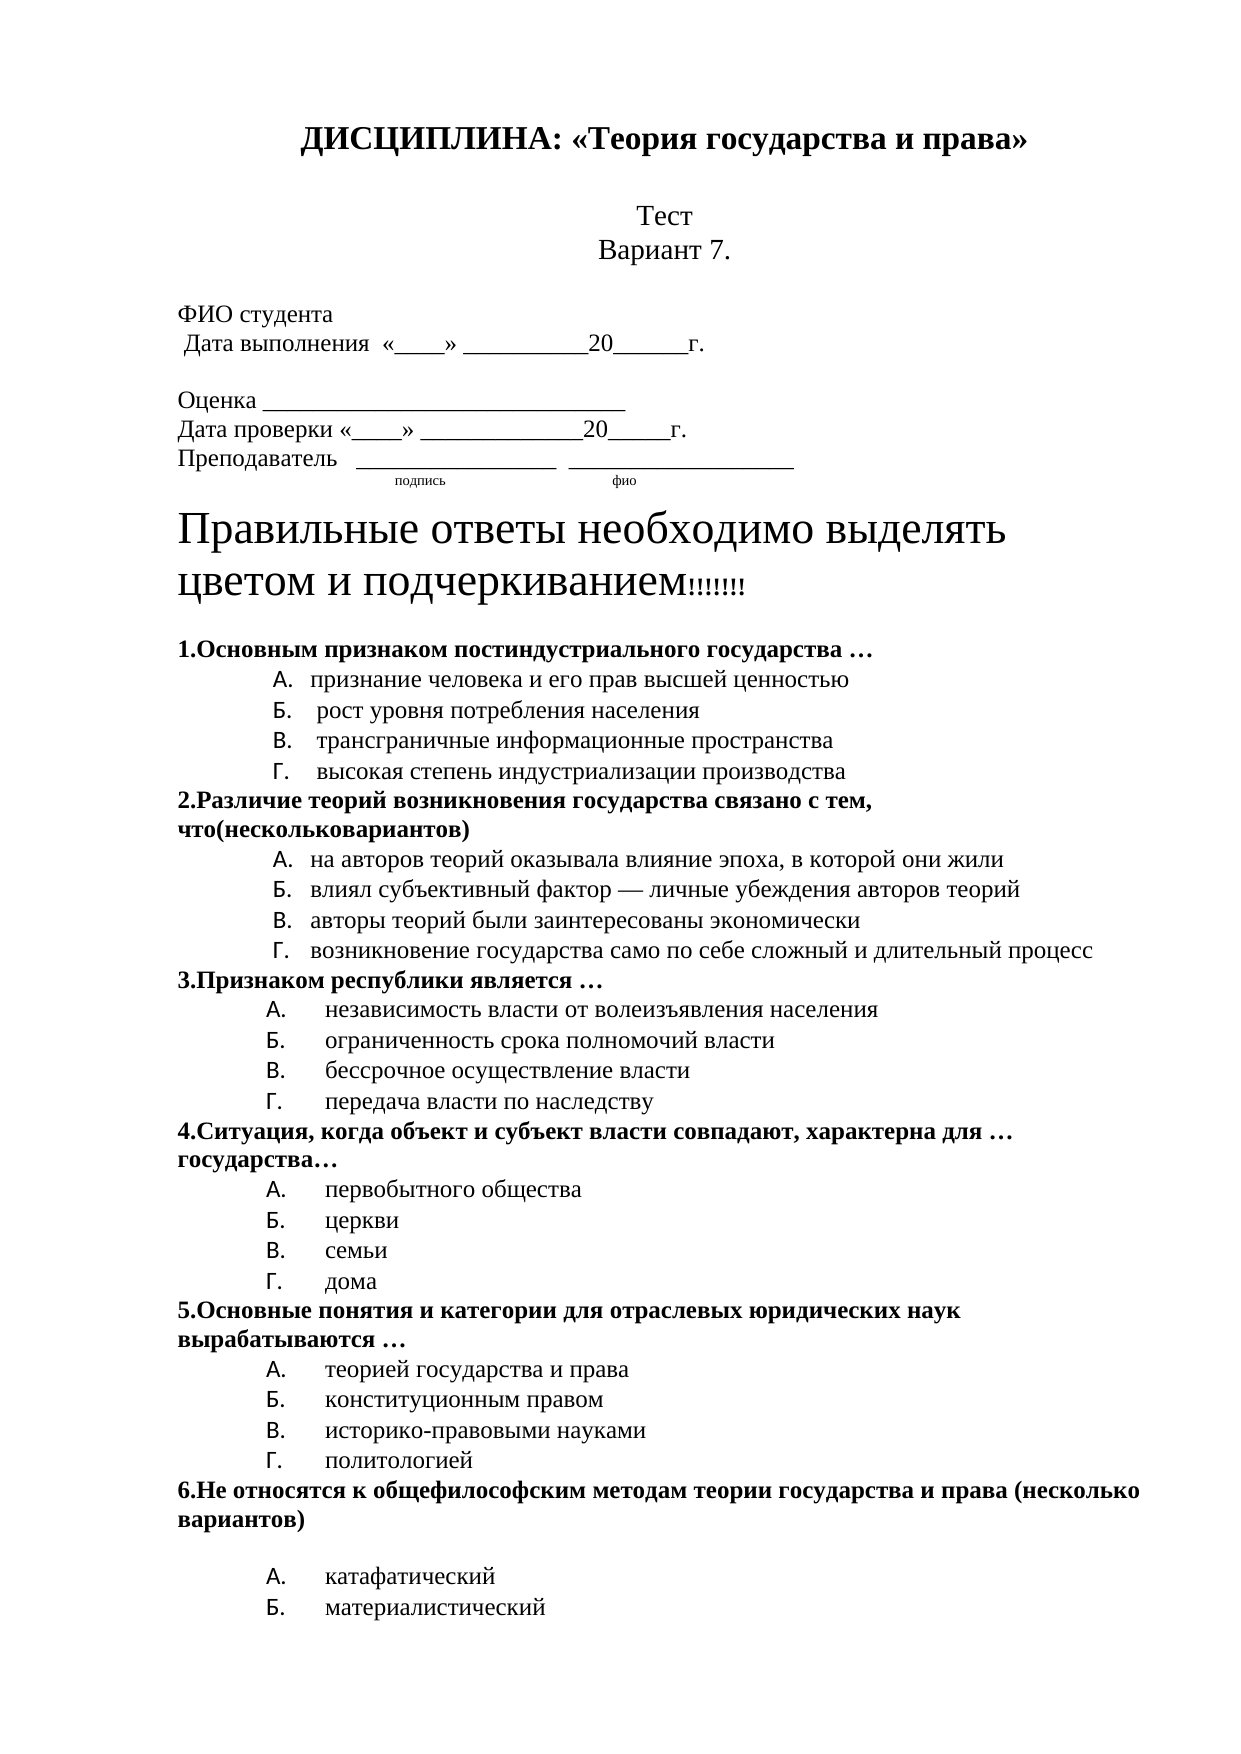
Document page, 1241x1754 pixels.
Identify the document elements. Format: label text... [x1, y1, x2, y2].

list на авторов теорий оказывала влияние эпоха, в которой они жили [273, 843, 1152, 873]
list политологией [177, 1444, 1152, 1475]
list семьи [177, 1234, 1152, 1265]
list катафатический [177, 1560, 1152, 1591]
text 2.Различие теорий возникновения государства связано с тем, что(нескольковариантов) [177, 785, 1152, 843]
text 6.Не относятся к общефилософским методам теории государства и права (несколько вариантов) [177, 1475, 1152, 1560]
text 1.Основным признаком постиндустриального государства … [177, 634, 1152, 663]
text 4.Ситуация, когда объект и субъект власти совпадают, характерна для … государства… [177, 1116, 1152, 1173]
list дома [177, 1265, 1152, 1295]
list теорией государства и права [177, 1353, 1152, 1383]
list первобытного общества [177, 1173, 1152, 1204]
list высокая степень индустриализации производства [273, 755, 1152, 785]
text ДИСЦИПЛИНА: «Теория государства и права» [177, 118, 1152, 156]
list рост уровня потребления населения [273, 694, 1152, 724]
list церкви [177, 1204, 1152, 1234]
list влиял субъективный фактор — личные убеждения авторов теорий [273, 873, 1152, 904]
text Оценка _____________________________ [177, 385, 1152, 414]
text Тест [177, 198, 1152, 232]
text Дата выполнения «____» __________20______г. [177, 328, 1152, 357]
list независимость власти от волеизъявления населения [177, 994, 1152, 1024]
list признание человека и его прав высшей ценностью [273, 663, 1152, 694]
text Правильные ответы необходимо выделять цветом и подчеркиванием!!!!!!! [177, 500, 1152, 606]
list историко-правовыми науками [177, 1414, 1152, 1444]
list передача власти по наследству [177, 1085, 1152, 1116]
text Преподаватель ________________ __________________ [177, 443, 1152, 472]
text 5.Основные понятия и категории для отраслевых юридических наук вырабатываются … [177, 1295, 1152, 1353]
text Дата проверки «____» _____________20_____г. [177, 414, 1152, 443]
text ФИО студента [177, 299, 1152, 328]
list авторы теорий были заинтересованы экономически [273, 904, 1152, 934]
text 3.Признаком республики является … [177, 965, 1152, 994]
list ограниченность срока полномочий власти [177, 1024, 1152, 1055]
list бессрочное осуществление власти [177, 1055, 1152, 1085]
list трансграничные информационные пространства [273, 724, 1152, 755]
list конституционным правом [177, 1383, 1152, 1414]
text подпись фио [177, 472, 1152, 500]
text Вариант 7. [177, 232, 1152, 266]
list материалистический [177, 1591, 1152, 1621]
list возникновение государства само по себе сложный и длительный процесс [273, 934, 1152, 965]
